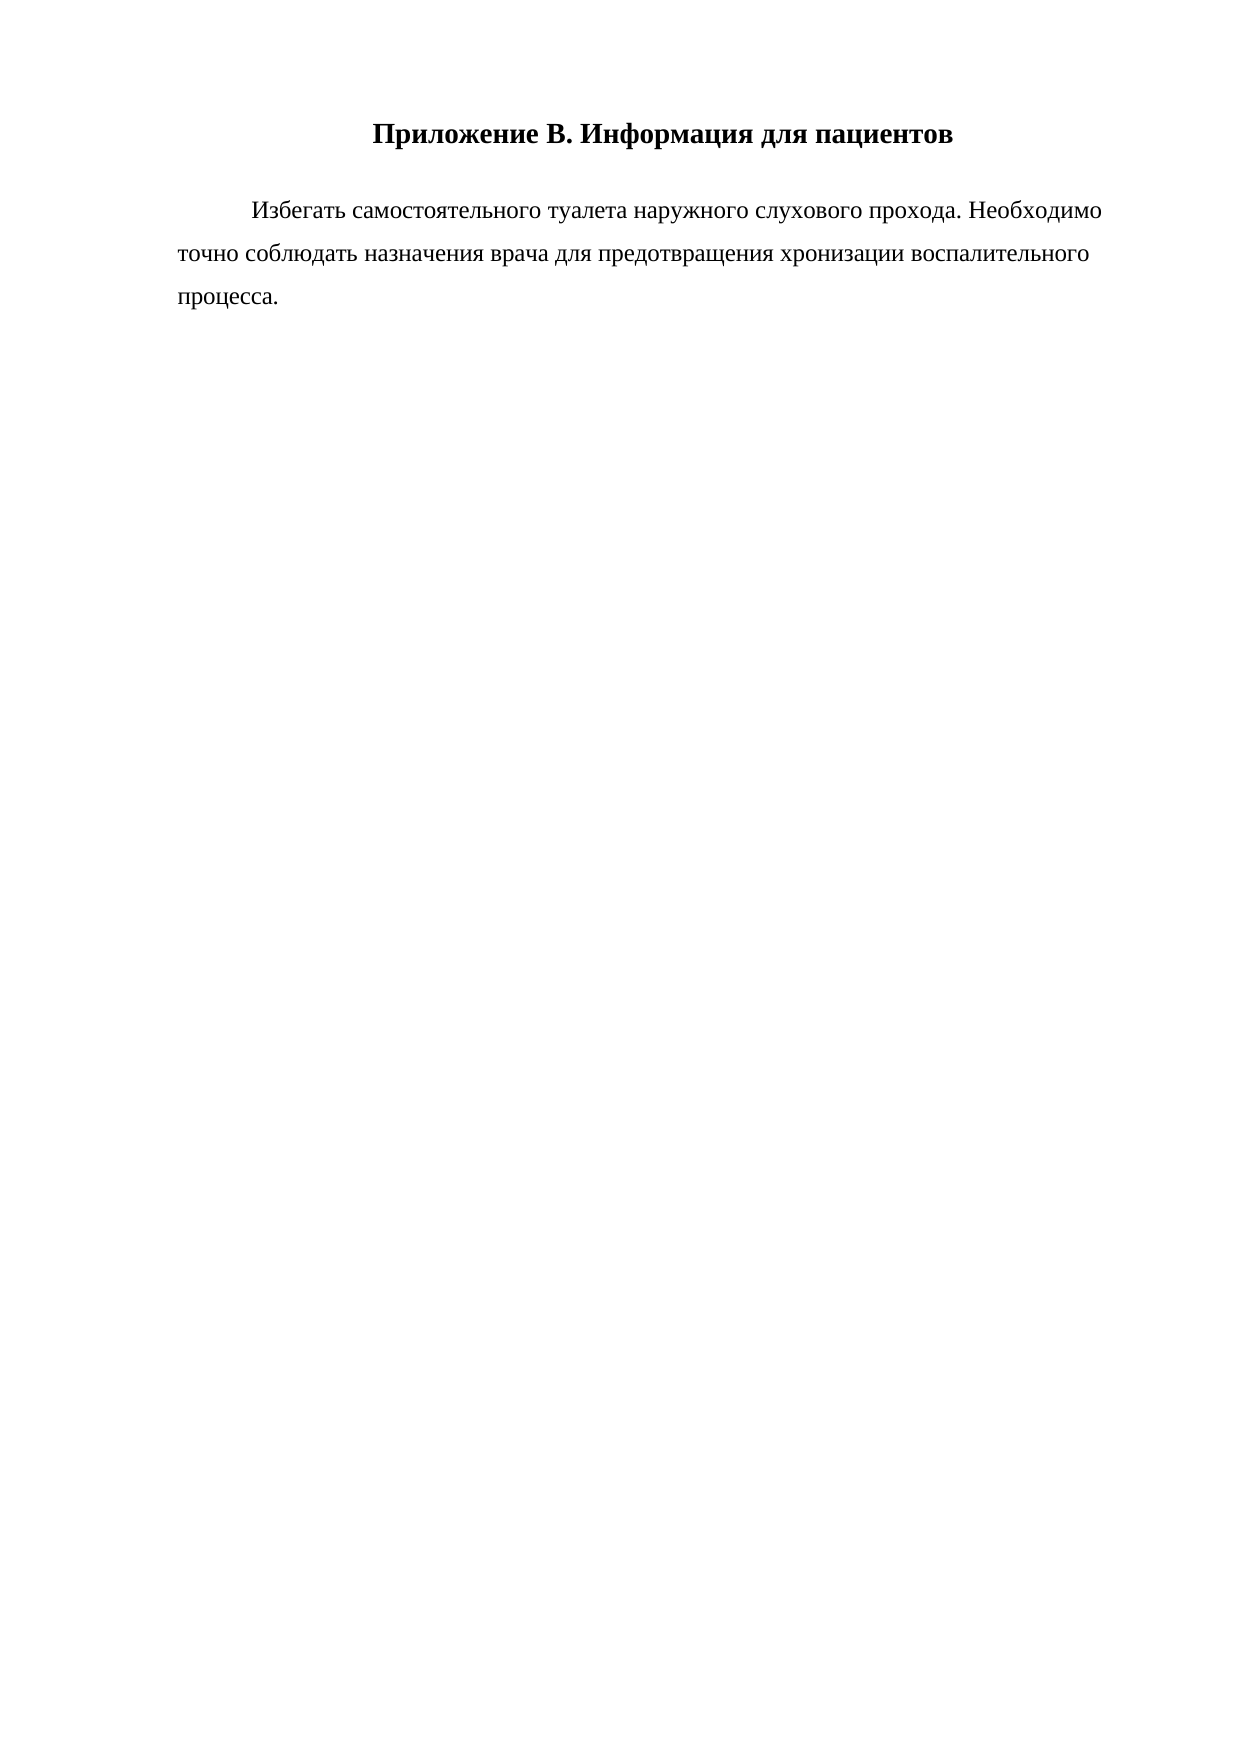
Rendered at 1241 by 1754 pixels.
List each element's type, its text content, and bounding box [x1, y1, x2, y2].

subtitle Приложение В. Информация для пациентов [372, 116, 1117, 149]
text Избегать самостоятельного туалета наружного слухового прохода. Необходимо точно соблюдать назначения врача для предотвращения хронизации воспалительного процесса. [177, 195, 1106, 310]
